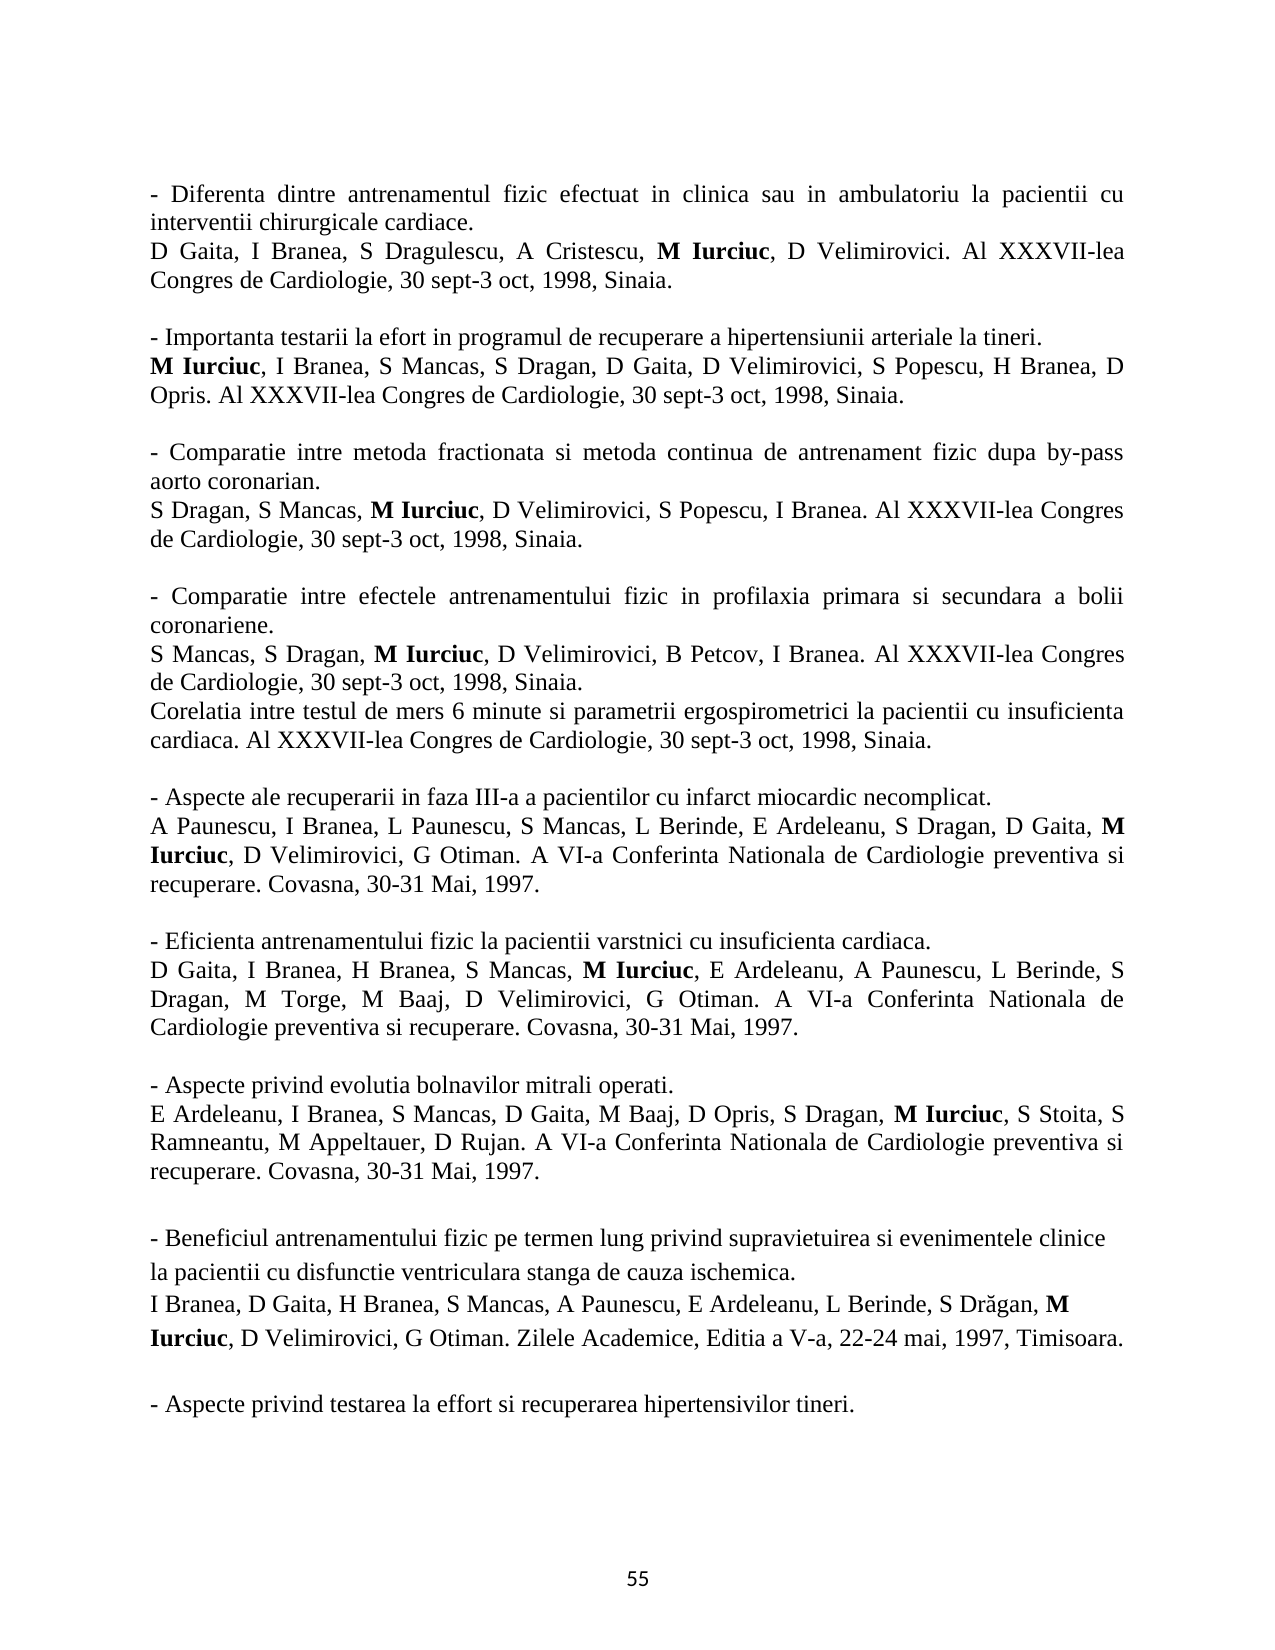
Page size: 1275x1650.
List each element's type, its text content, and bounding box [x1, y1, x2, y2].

text I Branea, D Gaita, H Branea, S Mancas, A Paunescu, E Ardeleanu, L Berinde, S Drăgan, M Iurciuc, D Velimirovici, G Otiman. Zilele Academice, Editia a V-a, 22-24 mai, 1997, Timisoara. [150, 1289, 1125, 1351]
text D Gaita, I Branea, H Branea, S Mancas, M Iurciuc, E Ardeleanu, A Paunescu, L Berinde, S Dragan, M Torge, M Baaj, D Velimirovici, G Otiman. A VI-a Conferinta Nationala de Cardiologie preventiva si recuperare. Covasna, 30-31 Mai, 1997. [150, 955, 1125, 1041]
text - Eficienta antrenamentului fizic la pacientii varstnici cu insuficienta cardiaca. [150, 926, 1125, 955]
text - Aspecte ale recuperarii in faza III-a a pacientilor cu infarct miocardic necomplicat. [150, 782, 1125, 811]
text - Aspecte privind testarea la effort si recuperarea hipertensivilor tineri. [150, 1389, 1125, 1417]
text - Beneficiul antrenamentului fizic pe termen lung privind supravietuirea si evenimentele clinice la pacientii cu disfunctie ventriculara stanga de cauza ischemica. [150, 1223, 1125, 1285]
text - Importanta testarii la efort in programul de recuperare a hipertensiunii arteriale la tineri. [150, 322, 1125, 351]
text - Comparatie intre efectele antrenamentului fizic in profilaxia primara si secundara a bolii coronariene. [150, 581, 1125, 639]
text D Gaita, I Branea, S Dragulescu, A Cristescu, M Iurciuc, D Velimirovici. Al XXXVII-lea Congres de Cardiologie, 30 sept-3 oct, 1998, Sinaia. [150, 236, 1125, 294]
text M Iurciuc, I Branea, S Mancas, S Dragan, D Gaita, D Velimirovici, S Popescu, H Branea, D Opris. Al XXXVII-lea Congres de Cardiologie, 30 sept-3 oct, 1998, Sinaia. [150, 351, 1125, 409]
text Corelatia intre testul de mers 6 minute si parametrii ergospirometrici la pacientii cu insuficienta cardiaca. Al XXXVII-lea Congres de Cardiologie, 30 sept-3 oct, 1998, Sinaia. [150, 696, 1125, 754]
text S Dragan, S Mancas, M Iurciuc, D Velimirovici, S Popescu, I Branea. Al XXXVII-lea Congres de Cardiologie, 30 sept-3 oct, 1998, Sinaia. [150, 495, 1125, 552]
text A Paunescu, I Branea, L Paunescu, S Mancas, L Berinde, E Ardeleanu, S Dragan, D Gaita, M Iurciuc, D Velimirovici, G Otiman. A VI-a Conferinta Nationala de Cardiologie preventiva si recuperare. Covasna, 30-31 Mai, 1997. [150, 811, 1125, 897]
text - Comparatie intre metoda fractionata si metoda continua de antrenament fizic dupa by-pass aorto coronarian. [150, 437, 1125, 495]
text - Diferenta dintre antrenamentul fizic efectuat in clinica sau in ambulatoriu la pacientii cu interventii chirurgicale cardiace. [150, 179, 1125, 236]
text E Ardeleanu, I Branea, S Mancas, D Gaita, M Baaj, D Opris, S Dragan, M Iurciuc, S Stoita, S Ramneantu, M Appeltauer, D Rujan. A VI-a Conferinta Nationala de Cardiologie preventiva si recuperare. Covasna, 30-31 Mai, 1997. [150, 1099, 1125, 1185]
text - Aspecte privind evolutia bolnavilor mitrali operati. [150, 1070, 1125, 1099]
text S Mancas, S Dragan, M Iurciuc, D Velimirovici, B Petcov, I Branea. Al XXXVII-lea Congres de Cardiologie, 30 sept-3 oct, 1998, Sinaia. [150, 639, 1125, 696]
